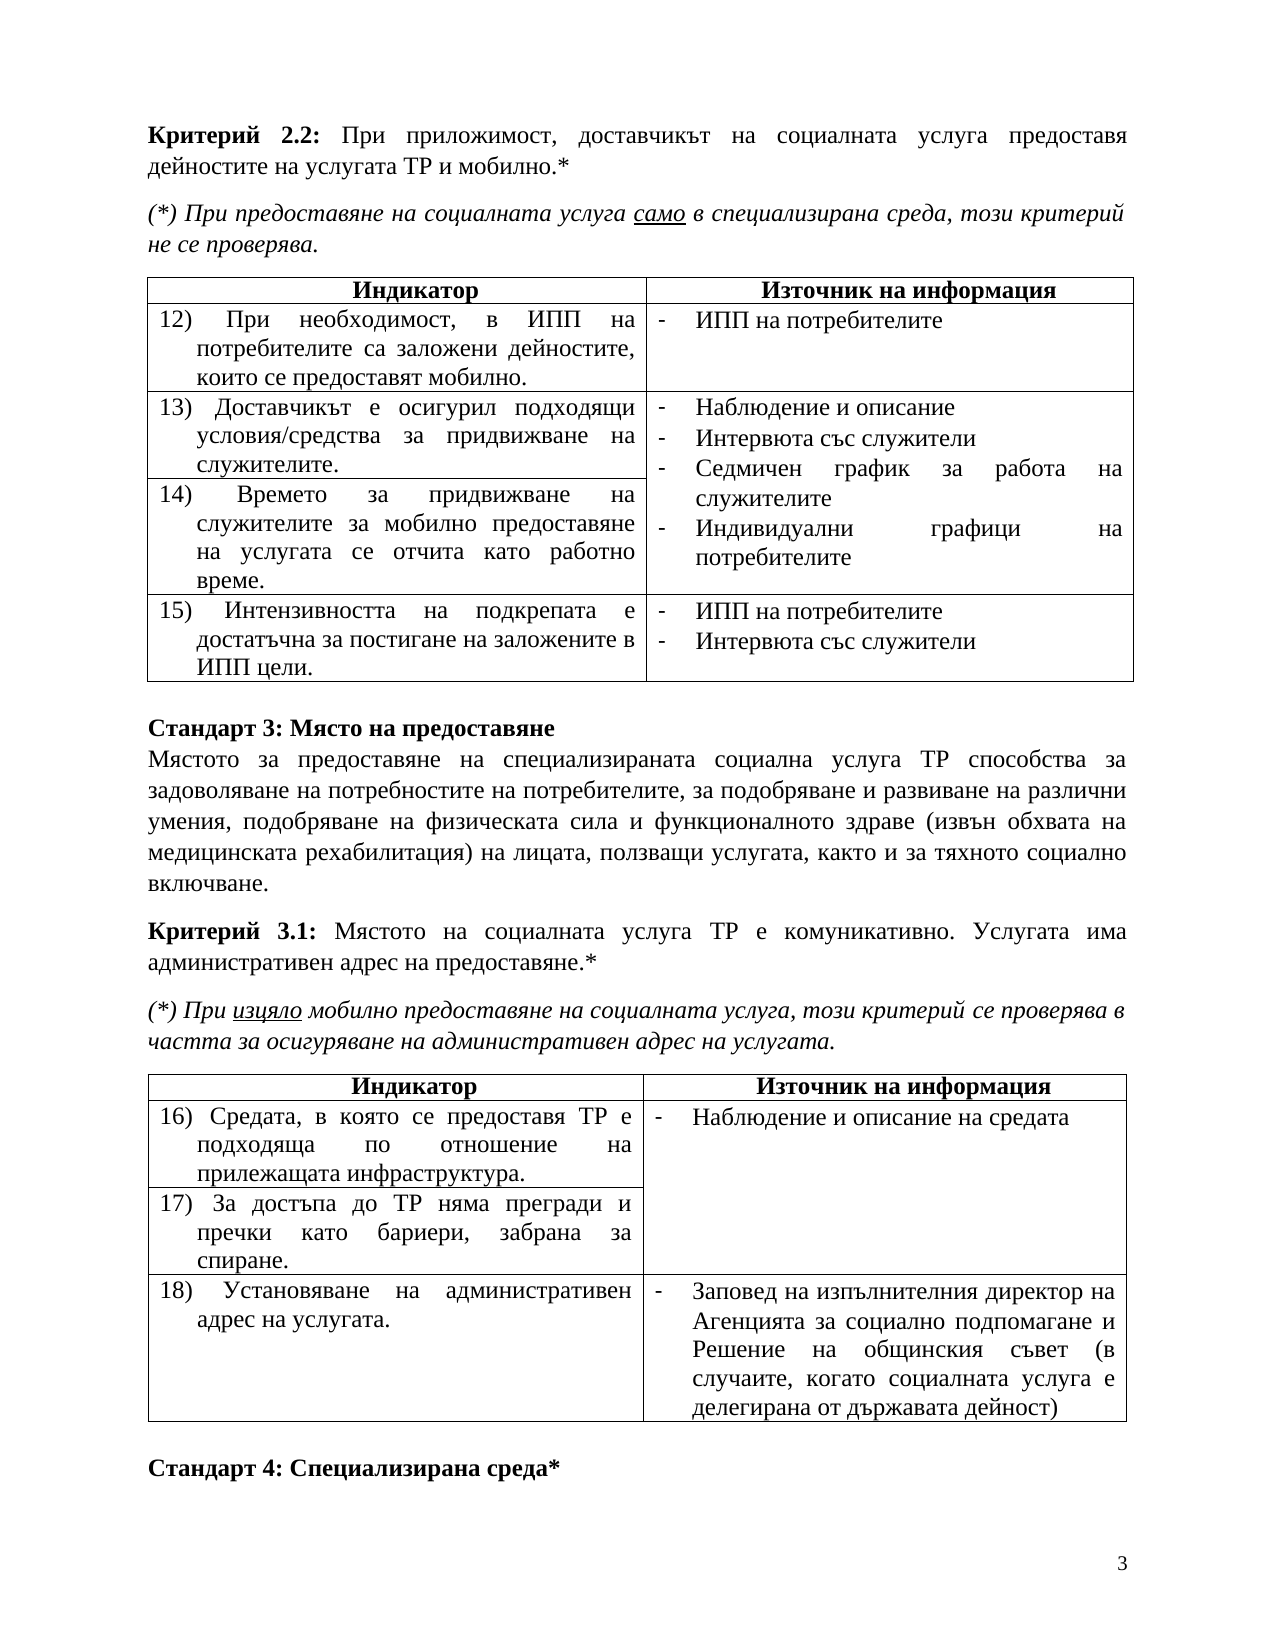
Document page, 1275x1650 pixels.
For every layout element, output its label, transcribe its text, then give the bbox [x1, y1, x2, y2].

table_cell ИПП на потребителите [647, 304, 1133, 391]
table_cell Заповед на изпълнителния директор на Агенцията за социално подпомагане и Решение на общинския съвет (в случаите, когато социалната услуга е делегирана от държавата дейност) [644, 1275, 1126, 1421]
text (*) При изцяло мобилно предоставяне на социалната услуга, този критерий се проверява в частта за осигуряване на административен адрес на услугата. [148, 995, 1127, 1055]
table_header Индикатор [148, 278, 646, 303]
table_cell Интензивността на подкрепата е достатъчна за постигане на заложените в ИПП цели. [148, 595, 646, 681]
text Мястото за предоставяне на специализираната социална услуга ТР способства за задоволяване на потребностите на потребителите, за подобряване и развиване на различни умения, подобряване на физическата сила и функционалното здраве (извън обхвата на медицинската рехабилитация) на лицата, ползващи услугата, както и за тяхното социално включване. [148, 744, 1127, 897]
table_cell При необходимост, в ИПП на потребителите са заложени дейностите, които се предоставят мобилно. [148, 304, 646, 391]
text Стандарт 4: Специализирана среда* [148, 1453, 1127, 1482]
table_cell Времето за придвижване на служителите за мобилно предоставяне на услугата се отчита като работно време. [148, 479, 646, 594]
table_cell ИПП на потребителите Интервюта със служители [647, 595, 1133, 681]
text Критерий 2.2: При приложимост, доставчикът на социалната услуга предоставя дейностите на услугата ТР и мобилно.* [148, 120, 1127, 179]
table_header Източник на информация [647, 278, 1133, 303]
table_header Източник на информация [644, 1075, 1126, 1100]
table_header Индикатор [149, 1075, 643, 1100]
table_cell Средата, в която се предоставя ТР е подходяща по отношение на прилежащата инфраструктура. [149, 1101, 643, 1187]
text Критерий 3.1: Мястото на социалната услуга ТР е комуникативно. Услугата има административен адрес на предоставяне.* [148, 916, 1127, 976]
table_cell Наблюдение и описание на средата [644, 1101, 1126, 1274]
table_cell Доставчикът е осигурил подходящи условия/средства за придвижване на служителите. [148, 392, 646, 478]
table_cell За достъпа до ТР няма прегради и пречки като бариери, забрана за спиране. [149, 1188, 643, 1274]
text Стандарт 3: Място на предоставяне [148, 713, 1127, 742]
table_cell Наблюдение и описание Интервюта със служители Седмичен график за работа на служителите Индивидуални графици на потребителите [647, 392, 1133, 594]
text (*) При предоставяне на социалната услуга само в специализирана среда, този критерий не се проверява. [148, 198, 1127, 258]
table_cell Установяване на административен адрес на услугата. [149, 1275, 643, 1421]
